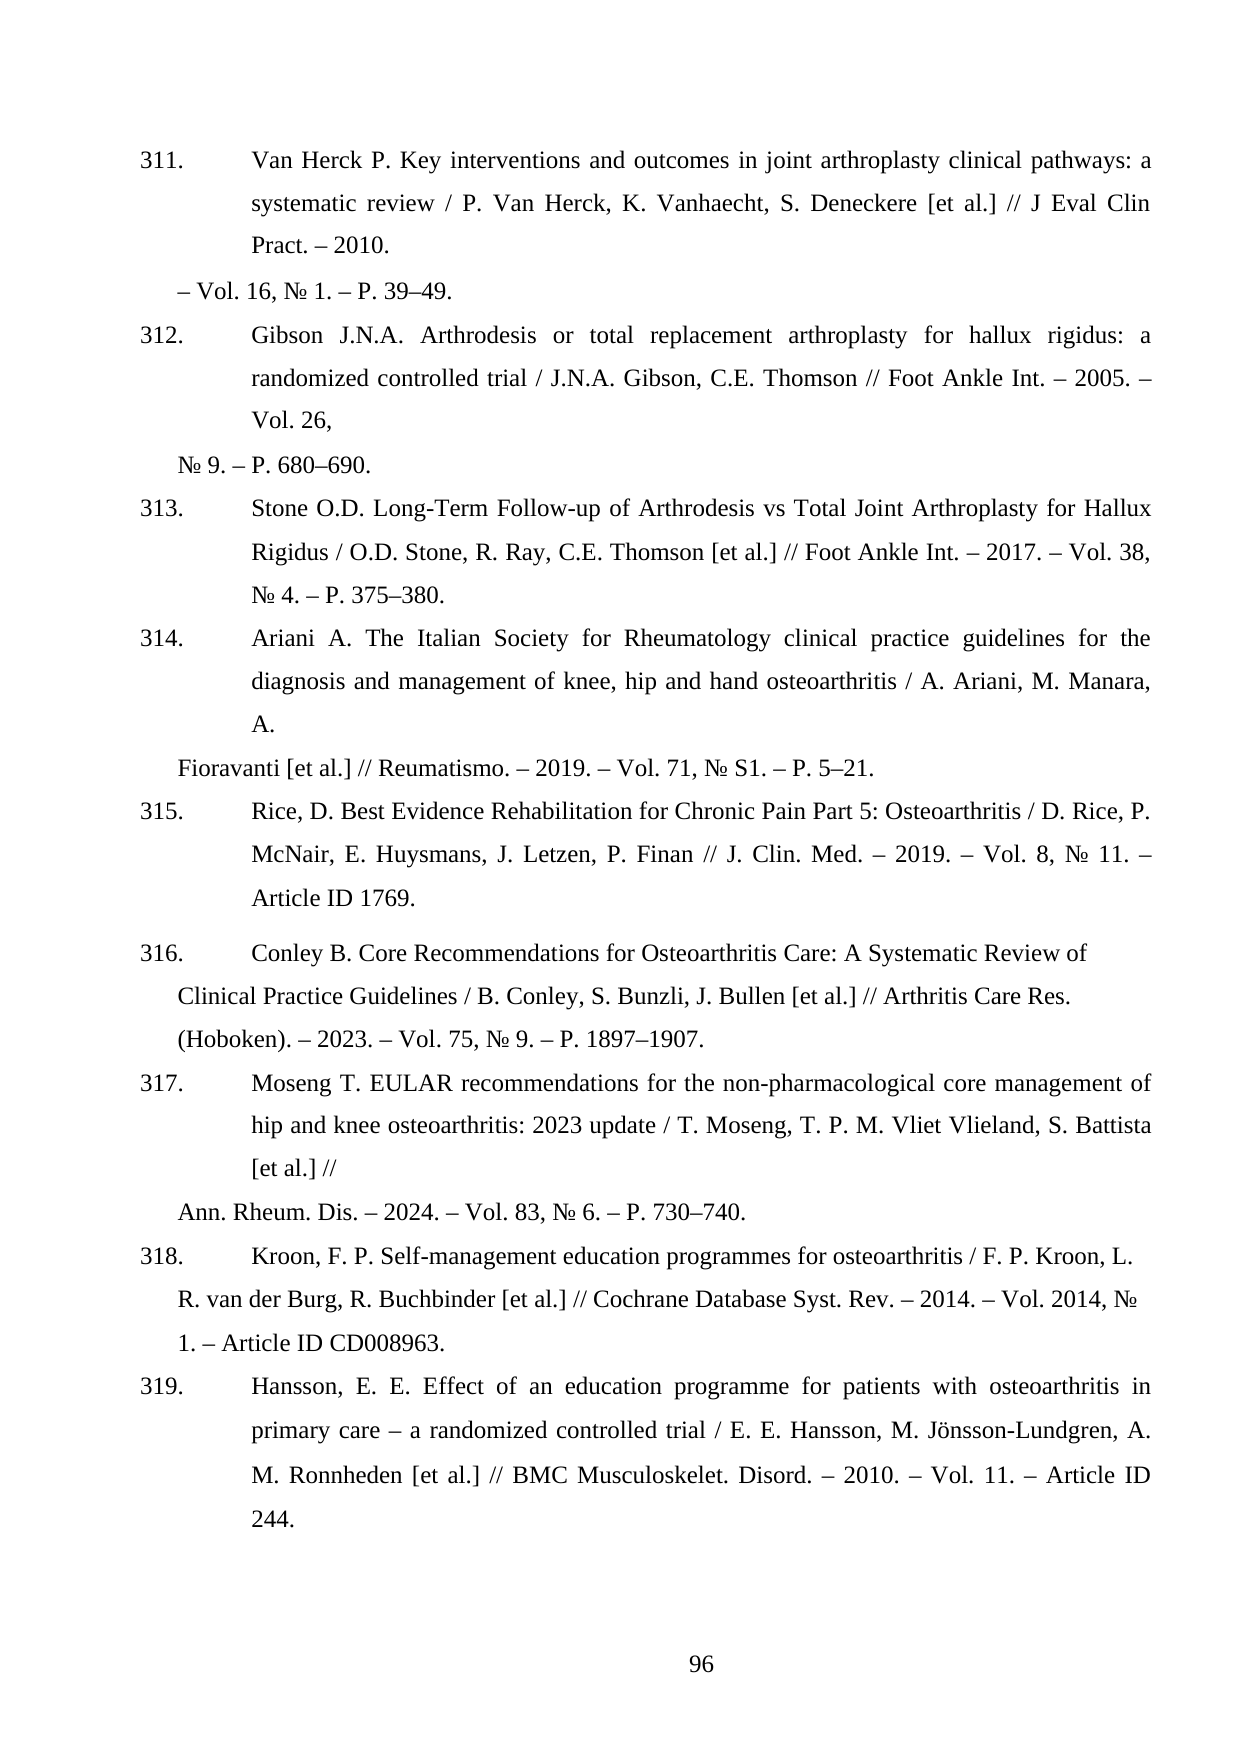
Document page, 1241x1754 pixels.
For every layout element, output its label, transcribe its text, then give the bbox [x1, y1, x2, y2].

list Ariani A. The Italian Society for Rheumatology clinical practice guidelines for the diagnosis and management of knee, hip and hand osteoarthritis / A. Ariani, M. Manara, A. [140, 623, 1153, 738]
list Stone O.D. Long-Term Follow-up of Arthrodesis vs Total Joint Arthroplasty for Hallux Rigidus / O.D. Stone, R. Ray, C.E. Thomson [et al.] // Foot Ankle Int. – 2017. – Vol. 38, № 4. – P. 375–380. [140, 493, 1153, 609]
list Gibson J.N.A. Arthrodesis or total replacement arthroplasty for hallux rigidus: a randomized controlled trial / J.N.A. Gibson, C.E. Thomson // Foot Ankle Int. – 2005. – Vol. 26, [140, 320, 1153, 434]
text – Vol. 16, № 1. – P. 39–49. [177, 276, 1153, 305]
list Rice, D. Best Evidence Rehabilitation for Chronic Pain Part 5: Osteoarthritis / D. Rice, P. McNair, E. Huysmans, J. Letzen, P. Finan // J. Clin. Med. – 2019. – Vol. 8, № 11. – Article ID 1769. [140, 796, 1153, 911]
list Moseng T. EULAR recommendations for the non-pharmacological core management of hip and knee osteoarthritis: 2023 update / T. Moseng, T. P. M. Vliet Vlieland, S. Battista [et al.] // [140, 1068, 1153, 1182]
text Ann. Rheum. Dis. – 2024. – Vol. 83, № 6. – P. 730–740. [177, 1197, 1153, 1226]
text (Hoboken). – 2023. – Vol. 75, № 9. – P. 1897–1907. [177, 1024, 1153, 1053]
text Fioravanti [et al.] // Reumatismo. – 2019. – Vol. 71, № S1. – P. 5–21. [177, 753, 1153, 782]
text № 9. – P. 680–690. [177, 450, 1153, 479]
list Hansson, E. E. Effect of an education programme for patients with osteoarthritis in primary care – a randomized controlled trial / E. E. Hansson, M. Jönsson-Lundgren, A. M. Ronnheden [et al.] // BMC Musculoskelet. Disord. – 2010. – Vol. 11. – Article ID 244. [140, 1371, 1153, 1533]
list Van Herck P. Key interventions and outcomes in joint arthroplasty clinical pathways: a systematic review / P. Van Herck, K. Vanhaecht, S. Deneckere [et al.] // J Eval Clin Pract. – 2010. [140, 146, 1153, 259]
text R. van der Burg, R. Buchbinder [et al.] // Cochrane Database Syst. Rev. – 2014. – Vol. 2014, № [177, 1284, 1153, 1313]
list Conley B. Core Recommendations for Osteoarthritis Care: A Systematic Review of [140, 938, 1153, 966]
text 1. – Article ID CD008963. [177, 1328, 1153, 1356]
list Kroon, F. P. Self-management education programmes for osteoarthritis / F. P. Kroon, L. [140, 1241, 1153, 1269]
text Clinical Practice Guidelines / B. Conley, S. Bunzli, J. Bullen [et al.] // Arthritis Care Res. [177, 981, 1153, 1010]
